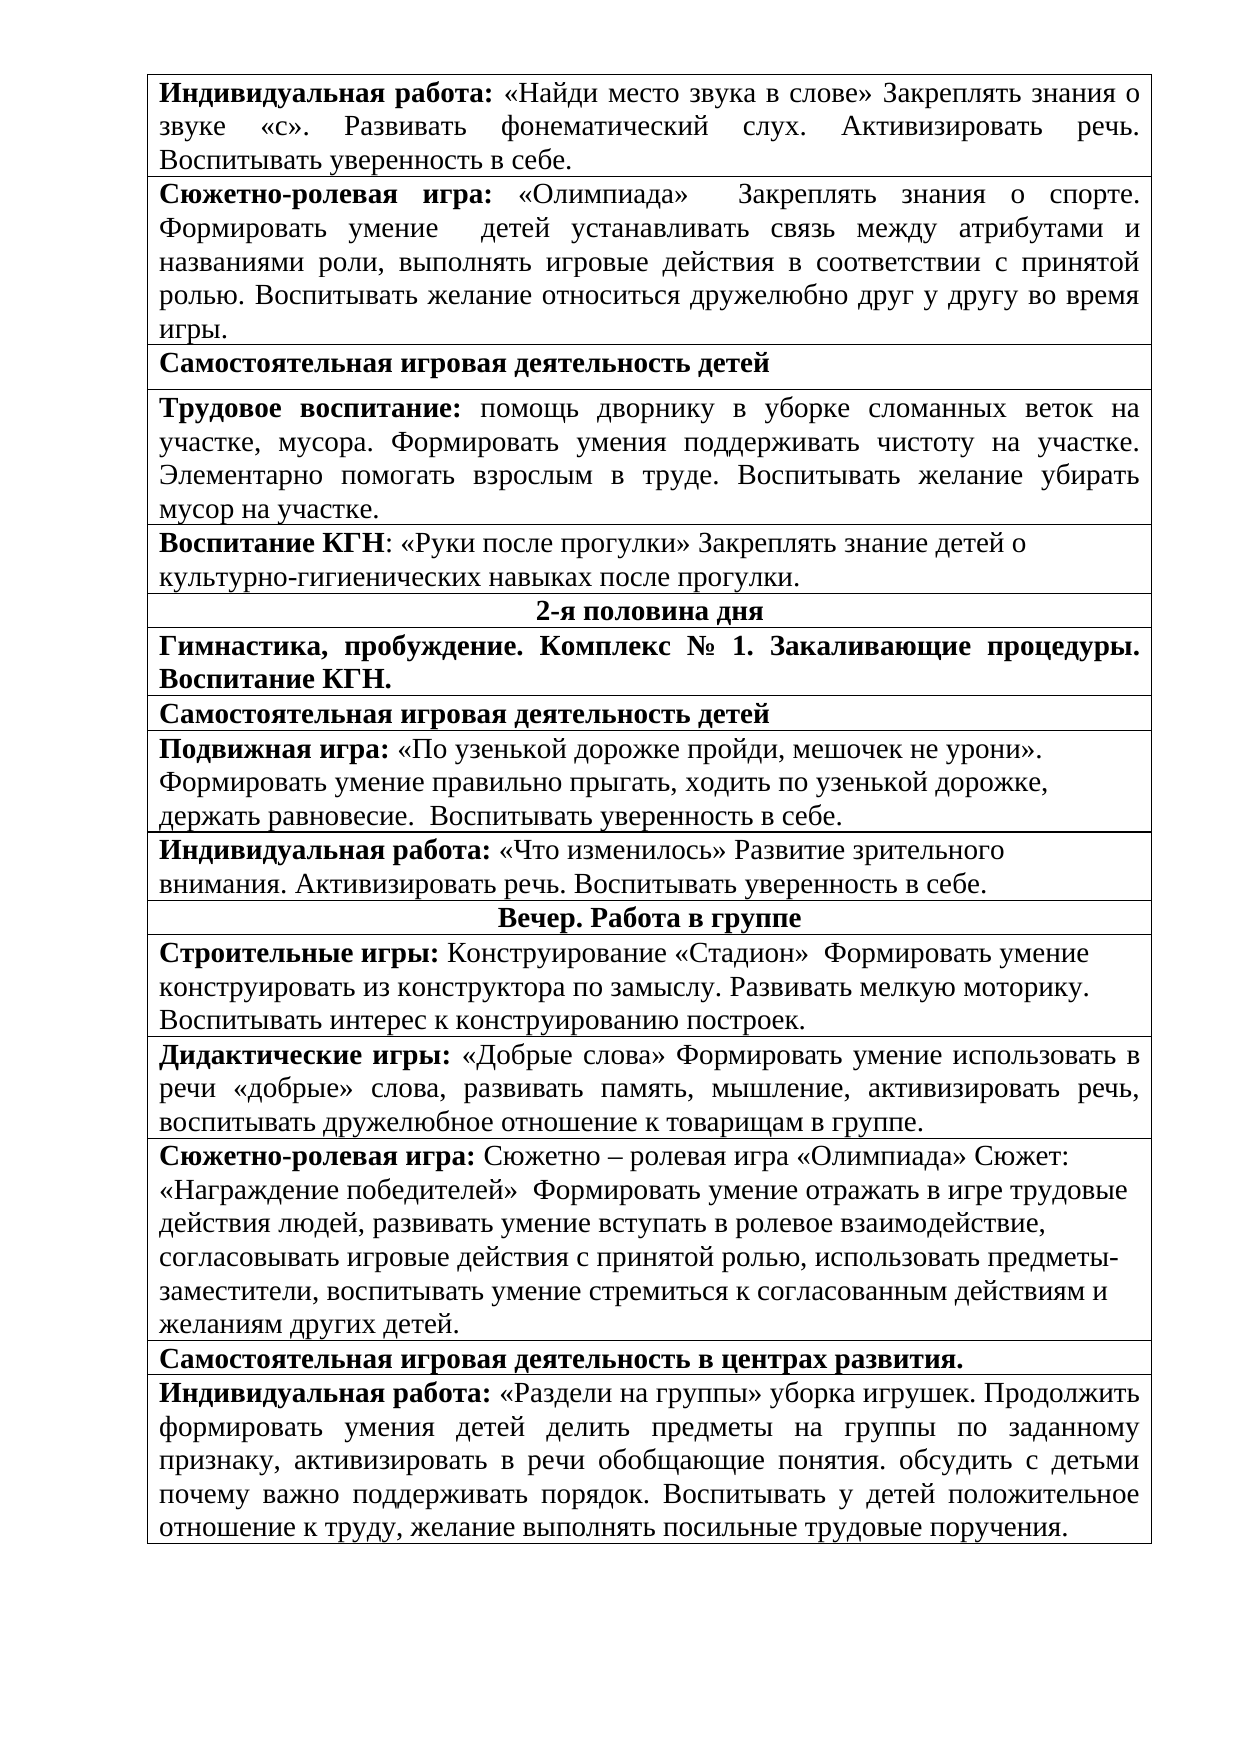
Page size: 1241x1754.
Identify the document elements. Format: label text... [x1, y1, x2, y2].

table_cell Строительные игры: Конструирование «Стадион» Формировать умение конструировать из конструктора по замыслу. Развивать мелкую моторику. Воспитывать интерес к конструированию построек. [148, 935, 1151, 1036]
table_cell Самостоятельная игровая деятельность детей [148, 345, 1151, 389]
table_cell Трудовое воспитание: помощь дворнику в уборке сломанных веток на участке, мусора. Формировать умения поддерживать чистоту на участке. Элементарно помогать взрослым в труде. Воспитывать желание убирать мусор на участке. [148, 390, 1151, 524]
table_cell Индивидуальная работа: «Найди место звука в слове» Закреплять знания о звуке «с». Развивать фонематический слух. Активизировать речь. Воспитывать уверенность в себе. [148, 75, 1151, 176]
table_cell Самостоятельная игровая деятельность в центрах развития. [148, 1341, 1151, 1374]
table_cell Дидактические игры: «Добрые слова» Формировать умение использовать в речи «добрые» слова, развивать память, мышление, активизировать речь, воспитывать дружелюбное отношение к товарищам в группе. [148, 1037, 1151, 1137]
table_cell Воспитание КГН: «Руки после прогулки» Закреплять знание детей о культурно-гигиенических навыках после прогулки. [148, 525, 1151, 592]
table_cell Вечер. Работа в группе [148, 901, 1151, 934]
table_cell Сюжетно-ролевая игра: «Олимпиада» Закреплять знания о спорте. Формировать умение детей устанавливать связь между атрибутами и названиями роли, выполнять игровые действия в соответствии с принятой ролью. Воспитывать желание относиться дружелюбно друг у другу во время игры. [148, 177, 1151, 344]
table_cell Индивидуальная работа: «Что изменилось» Развитие зрительного внимания. Активизировать речь. Воспитывать уверенность в себе. [148, 833, 1151, 899]
table_cell Сюжетно-ролевая игра: Сюжетно – ролевая игра «Олимпиада» Сюжет: «Награждение победителей» Формировать умение отражать в игре трудовые действия людей, развивать умение вступать в ролевое взаимодействие, согласовывать игровые действия с принятой ролью, использовать предметы-заместители, воспитывать умение стремиться к согласованным действиям и желаниям других детей. [148, 1139, 1151, 1340]
table_cell Самостоятельная игровая деятельность детей [148, 696, 1151, 730]
table_cell 2-я половина дня [148, 594, 1151, 627]
table_cell Подвижная игра: «По узенькой дорожке пройди, мешочек не урони». Формировать умение правильно прыгать, ходить по узенькой дорожке, держать равновесие. Воспитывать уверенность в себе. [148, 731, 1151, 831]
table_cell Гимнастика, пробуждение. Комплекс № 1. Закаливающие процедуры. Воспитание КГН. [148, 628, 1151, 695]
table_cell Индивидуальная работа: «Раздели на группы» уборка игрушек. Продолжить формировать умения детей делить предметы на группы по заданному признаку, активизировать в речи обобщающие понятия. обсудить с детьми почему важно поддерживать порядок. Воспитывать у детей положительное отношение к труду, желание выполнять посильные трудовые поручения. [148, 1375, 1151, 1543]
